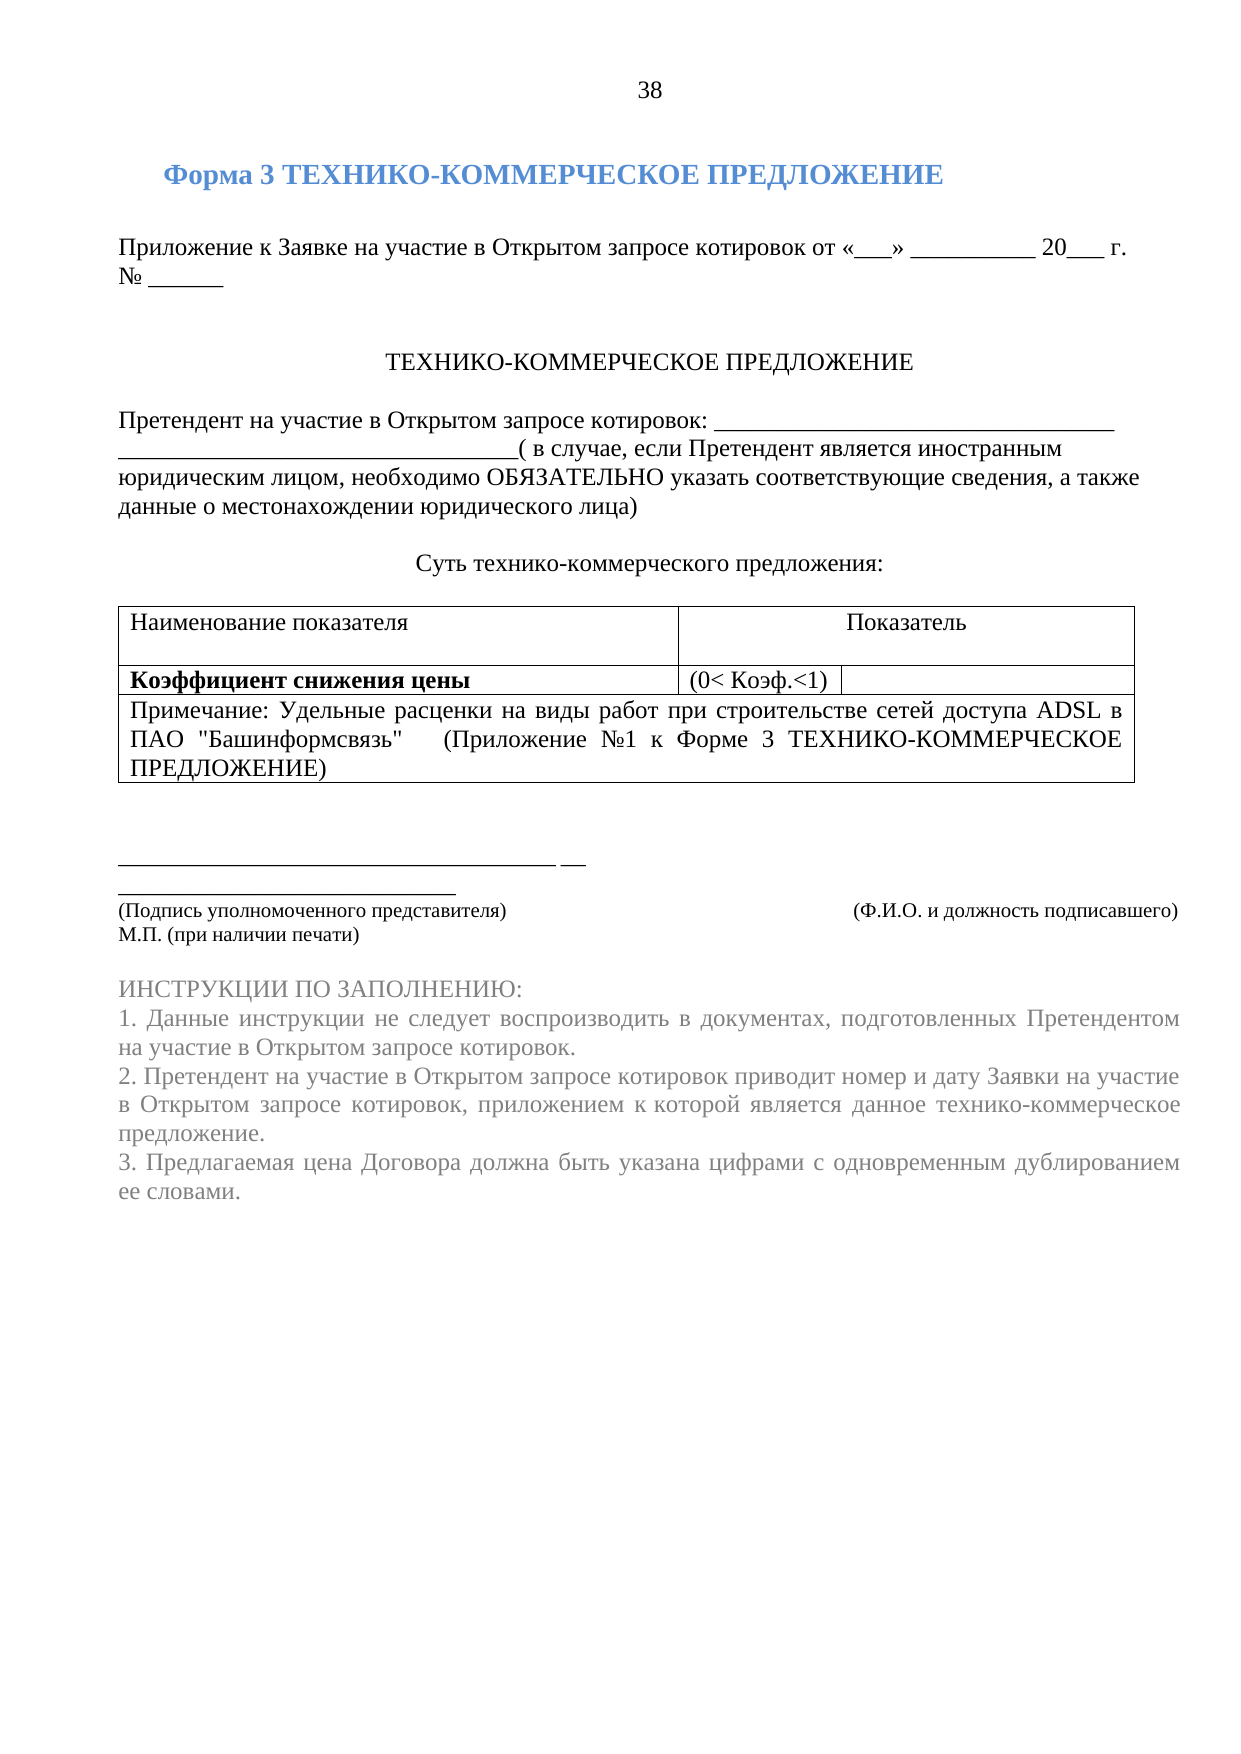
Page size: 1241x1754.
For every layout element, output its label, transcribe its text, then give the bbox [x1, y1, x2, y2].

table_header Наименование показателя [119, 607, 678, 664]
text № ______ [118, 261, 1181, 290]
table_header Показатель [679, 607, 1134, 664]
text ___________________________________ __ ___________________________ [118, 840, 1181, 898]
text 1. Данные инструкции не следует воспроизводить в документах, подготовленных Претендентом на участие в Открытом запросе котировок. [118, 1003, 1181, 1061]
table_cell (0< Коэф.<1) [679, 666, 841, 694]
text Приложение к Заявке на участие в Открытом запросе котировок от «___» __________ 20___ г. [118, 232, 1181, 261]
text 2. Претендент на участие в Открытом запросе котировок приводит номер и дату Заявки на участие в Открытом запросе котировок, приложением к которой является данное технико-коммерческое предложение. [118, 1061, 1181, 1147]
table_cell Коэффициент снижения цены [119, 666, 678, 694]
text Суть технико-коммерческого предложения: [118, 548, 1181, 577]
table_cell Примечание: Удельные расценки на виды работ при строительстве сетей доступа ADSL в ПАО "Башинформсвязь" (Приложение №1 к Форме 3 ТЕХНИКО-КОММЕРЧЕСКОЕ ПРЕДЛОЖЕНИЕ) [119, 695, 1134, 782]
text Претендент на участие в Открытом запросе котировок: ________________________________ [118, 405, 1181, 433]
text (Подпись уполномоченного представителя) (Ф.И.О. и должность подписавшего) [118, 898, 1181, 922]
table_cell [842, 666, 1134, 694]
subtitle Форма 3 ТЕХНИКО-КОММЕРЧЕСКОЕ ПРЕДЛОЖЕНИЕ [163, 157, 1181, 191]
text ИНСТРУКЦИИ ПО ЗАПОЛНЕНИЮ: [118, 974, 1181, 1003]
text М.П. (при наличии печати) [118, 922, 1181, 946]
text ТЕХНИКО-КОММЕРЧЕСКОЕ ПРЕДЛОЖЕНИЕ [118, 347, 1181, 376]
text ________________________________( в случае, если Претендент является иностранным юридическим лицом, необходимо ОБЯЗАТЕЛЬНО указать соответствующие сведения, а также данные о местонахождении юридического лица) [118, 433, 1181, 520]
text 3. Предлагаемая цена Договора должна быть указана цифрами с одновременным дублированием ее словами. [118, 1147, 1181, 1204]
